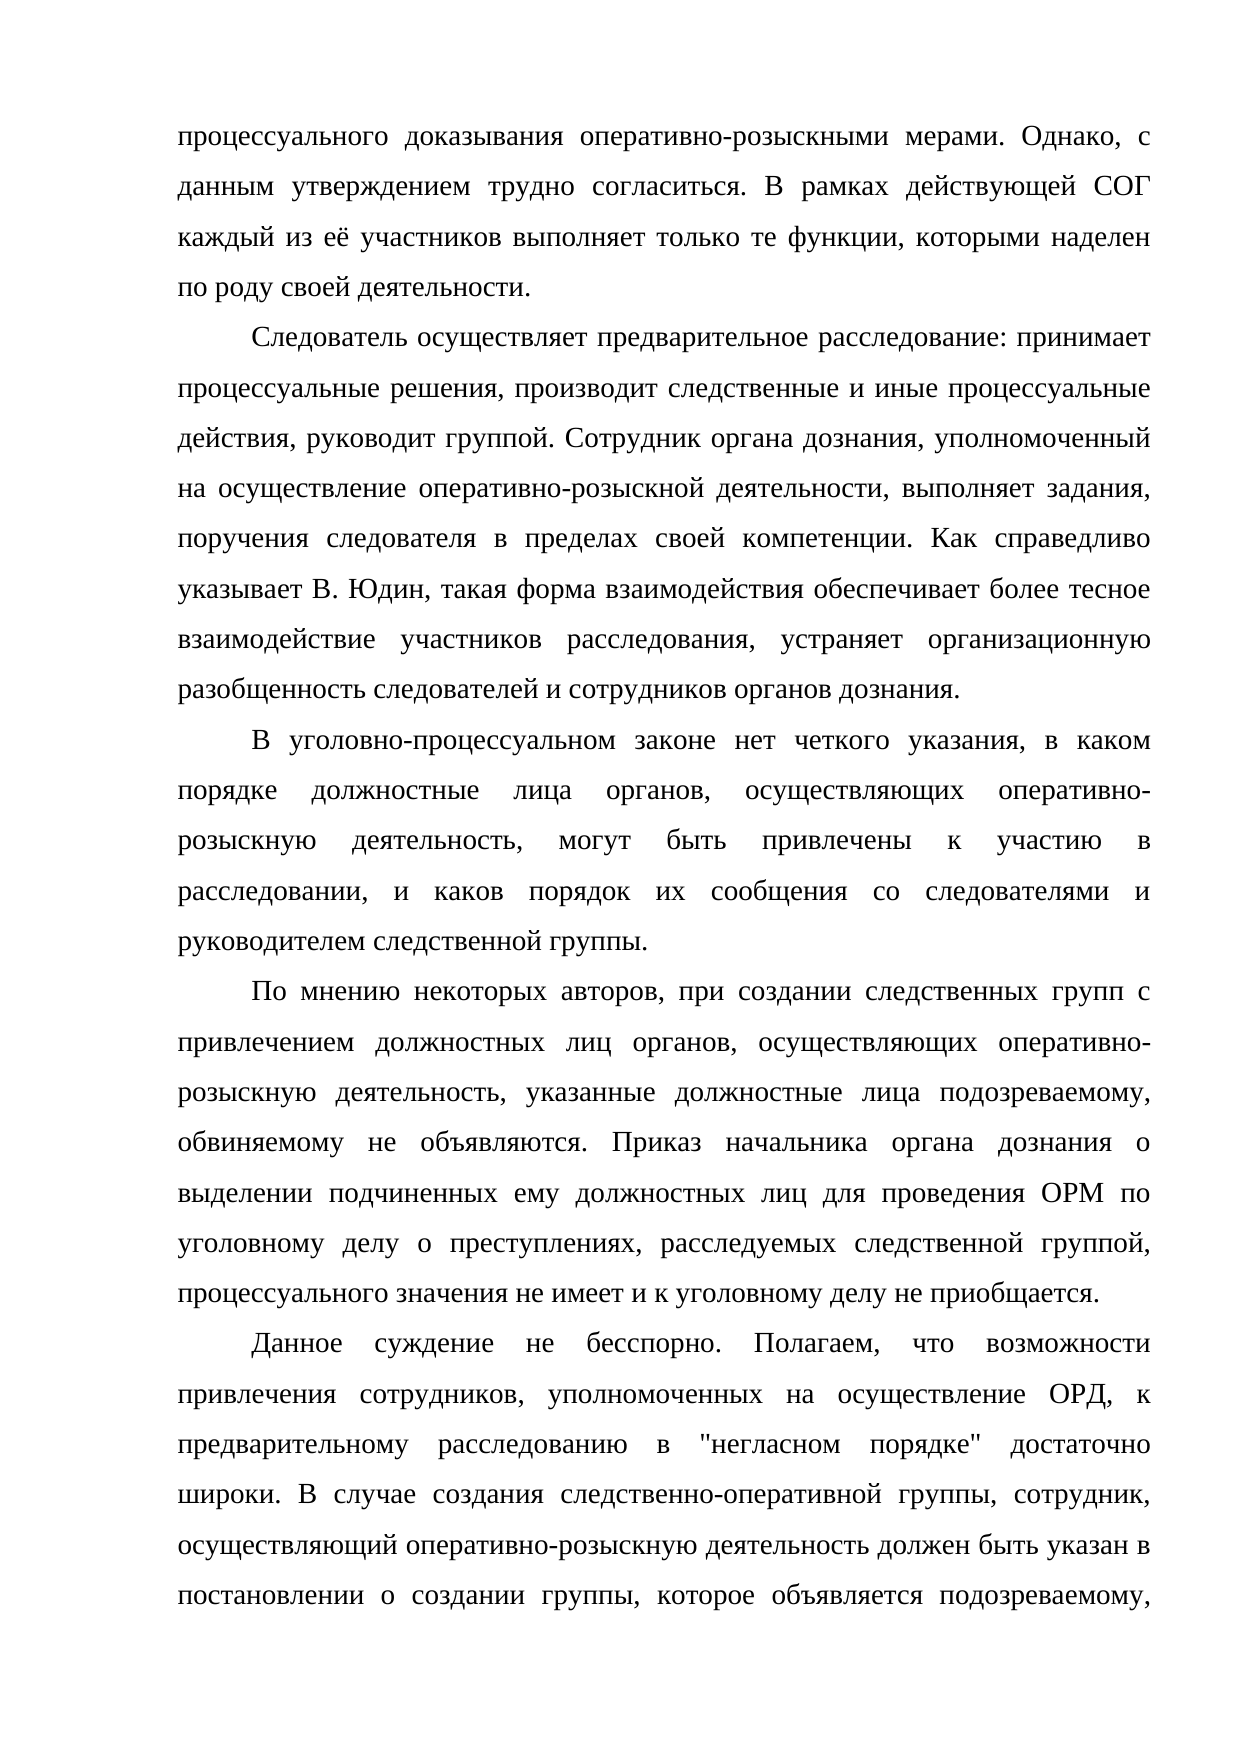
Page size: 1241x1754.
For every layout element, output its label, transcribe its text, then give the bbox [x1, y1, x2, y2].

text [177, 1326, 1152, 1611]
text В уголовно-процессуальном законе нет четкого указания, в каком порядке должностные лица органов, осуществляющих оперативно-розыскную деятельность, могут быть привлечены к участию в расследовании, и каков порядок их сообщения со следователями и руководителем следственной группы. [177, 722, 1152, 957]
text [177, 118, 1152, 303]
text По мнению некоторых авторов, при создании следственных групп с привлечением должностных лиц органов, осуществляющих оперативно-розыскную деятельность, указанные должностные лица подозреваемому, обвиняемому не объявляются. Приказ начальника органа дознания о выделении подчиненных ему должностных лиц для проведения ОРМ по уголовному делу о преступлениях, расследуемых следственной группой, процессуального значения не имеет и к уголовному делу не приобщается. [177, 973, 1152, 1309]
text Следователь осуществляет предварительное расследование: принимает процессуальные решения, производит следственные и иные процессуальные действия, руководит группой. Сотрудник органа дознания, уполномоченный на осуществление оперативно-розыскной деятельности, выполняет задания, поручения следователя в пределах своей компетенции. Как справедливо указывает В. Юдин, такая форма взаимодействия обеспечивает более тесное взаимодействие участников расследования, устраняет организационную разобщенность следователей и сотрудников органов дознания. [177, 319, 1152, 705]
